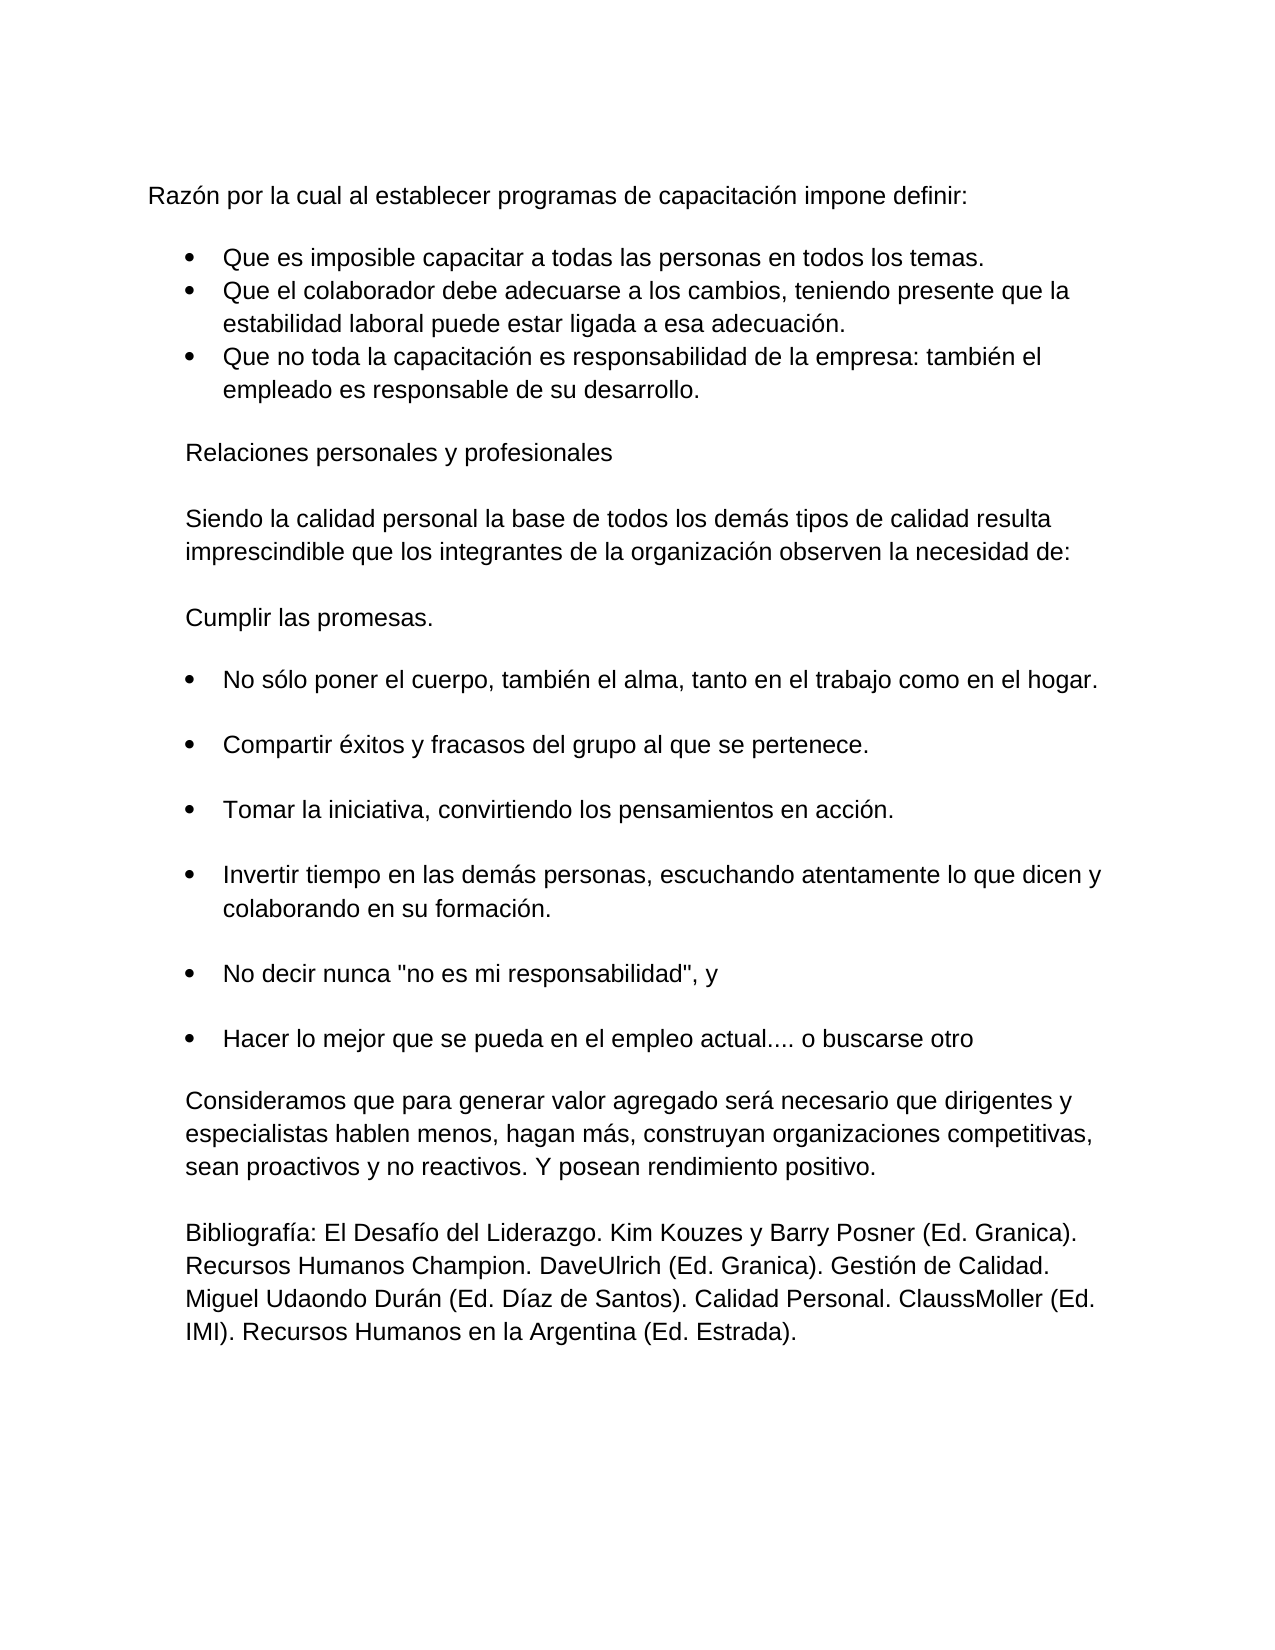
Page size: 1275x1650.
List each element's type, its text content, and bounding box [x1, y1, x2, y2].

text Relaciones personales y profesionales Siendo la calidad personal la base de todos los demás tipos de calidad resulta imprescindible que los integrantes de la organización observen la necesidad de: Cumplir las promesas. [185, 437, 1127, 631]
list Invertir tiempo en las demás personas, escuchando atentamente lo que dicen y colaborando en su formación. [185, 860, 1127, 954]
list Que no toda la capacitación es responsabilidad de la empresa: también el empleado es responsable de su desarrollo. [185, 342, 1127, 404]
list Tomar la iniciativa, convirtiendo los pensamientos en acción. [185, 795, 1127, 856]
text Consideramos que para generar valor agregado será necesario que dirigentes y especialistas hablen menos, hagan más, construyan organizaciones competitivas, sean proactivos y no reactivos. Y posean rendimiento positivo. Bibliografía: El Desafío del Liderazgo. Kim Kouzes y Barry Posner (Ed. Granica). Recursos Humanos Champion. DaveUlrich (Ed. Granica). Gestión de Calidad. Miguel Udaondo Durán (Ed. Díaz de Santos). Calidad Personal. ClaussMoller (Ed. IMI). Recursos Humanos en la Argentina (Ed. Estrada). [185, 1086, 1127, 1346]
list No decir nunca "no es mi responsabilidad", y [185, 959, 1127, 1020]
list No sólo poner el cuerpo, también el alma, tanto en el trabajo como en el hogar. [185, 665, 1127, 726]
list Que es imposible capacitar a todas las personas en todos los temas. [185, 243, 1127, 272]
list Que el colaborador debe adecuarse a los cambios, teniendo presente que la estabilidad laboral puede estar ligada a esa adecuación. [185, 276, 1127, 338]
list Compartir éxitos y fracasos del grupo al que se pertenece. [185, 730, 1127, 791]
list Hacer lo mejor que se pueda en el empleo actual.... o buscarse otro [185, 1024, 1127, 1053]
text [148, 148, 1127, 209]
